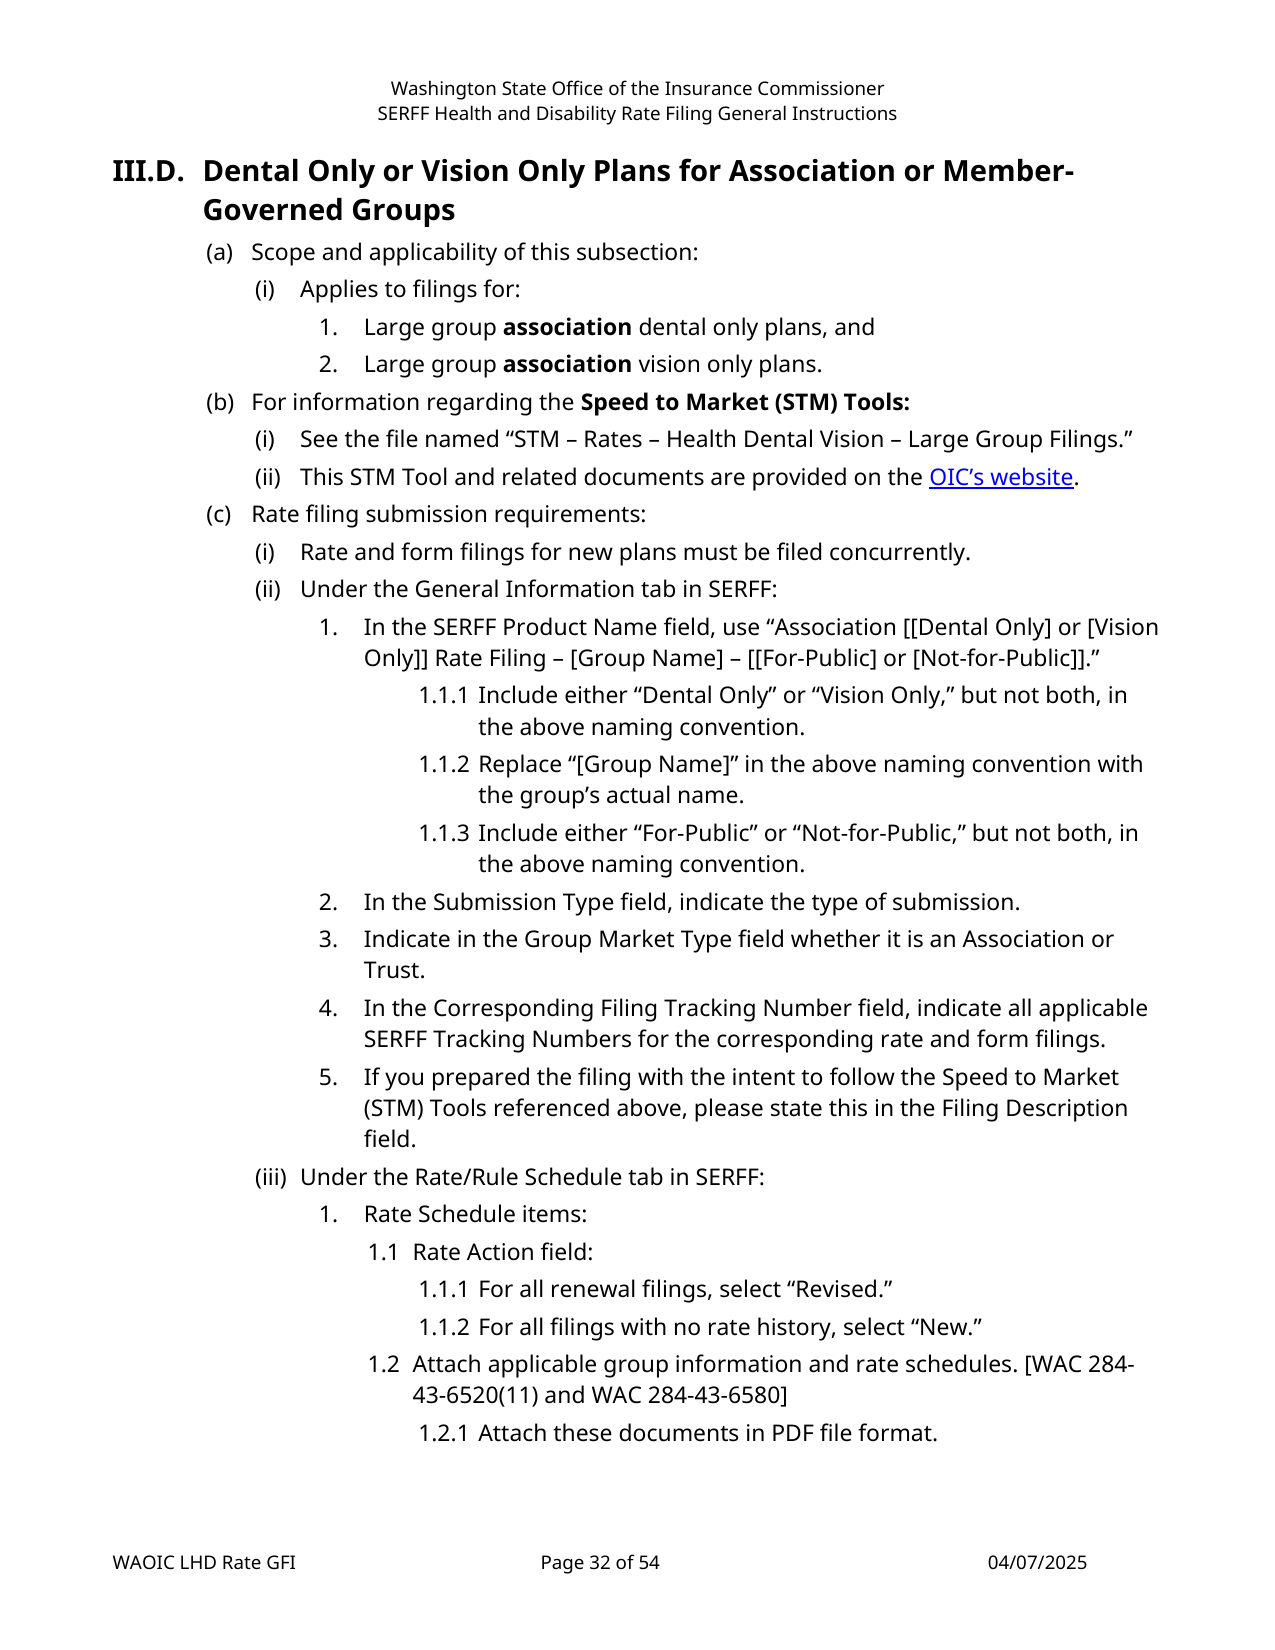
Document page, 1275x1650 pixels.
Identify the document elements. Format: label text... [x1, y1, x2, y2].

subtitle For all renewal filings, select “Revised.” [418, 1273, 1162, 1304]
subtitle See the file named “STM – Rates – Health Dental Vision – Large Group Filings.” [255, 423, 1162, 454]
subtitle This STM Tool and related documents are provided on the OIC’s website. [255, 461, 1162, 492]
subtitle Rate filing submission requirements: [206, 498, 1162, 529]
subtitle Replace “[Group Name]” in the above naming convention with the group’s actual name. [418, 748, 1162, 811]
subtitle Include either “For-Public” or “Not-for-Public,” but not both, in the above naming convention. [418, 817, 1162, 879]
subtitle Under the General Information tab in SERFF: [255, 573, 1162, 604]
subtitle Include either “Dental Only” or “Vision Only,” but not both, in the above naming convention. [418, 679, 1162, 742]
subtitle In the Submission Type field, indicate the type of submission. [319, 886, 1162, 917]
subtitle Large group association vision only plans. [319, 348, 1162, 379]
subtitle In the Corresponding Filing Tracking Number field, indicate all applicable SERFF Tracking Numbers for the corresponding rate and form filings. [319, 992, 1162, 1054]
subtitle Indicate in the Group Market Type field whether it is an Association or Trust. [319, 923, 1162, 986]
subtitle Rate Schedule items: [319, 1198, 1162, 1229]
subtitle Dental Only or Vision Only Plans for Association or Member-Governed Groups [112, 150, 1162, 229]
subtitle In the SERFF Product Name field, use “Association [[Dental Only] or [Vision Only]] Rate Filing – [Group Name] – [[For-Public] or [Not-for-Public]].” [319, 611, 1162, 673]
subtitle Rate and form filings for new plans must be filed concurrently. [255, 536, 1162, 567]
subtitle Attach applicable group information and rate schedules. [WAC 284-43-6520(11) and WAC 284-43-6580] [367, 1348, 1162, 1411]
subtitle If you prepared the filing with the intent to follow the Speed to Market (STM) Tools referenced above, please state this in the Filing Description field. [319, 1061, 1162, 1154]
subtitle Large group association dental only plans, and [319, 311, 1162, 342]
subtitle Applies to filings for: [255, 273, 1162, 304]
subtitle For all filings with no rate history, select “New.” [418, 1311, 1162, 1342]
subtitle Attach these documents in PDF file format. [418, 1417, 1162, 1448]
subtitle Scope and applicability of this subsection: [206, 236, 1162, 267]
subtitle Under the Rate/Rule Schedule tab in SERFF: [255, 1161, 1162, 1192]
subtitle Rate Action field: [367, 1236, 1162, 1267]
subtitle For information regarding the Speed to Market (STM) Tools: [206, 386, 1162, 417]
